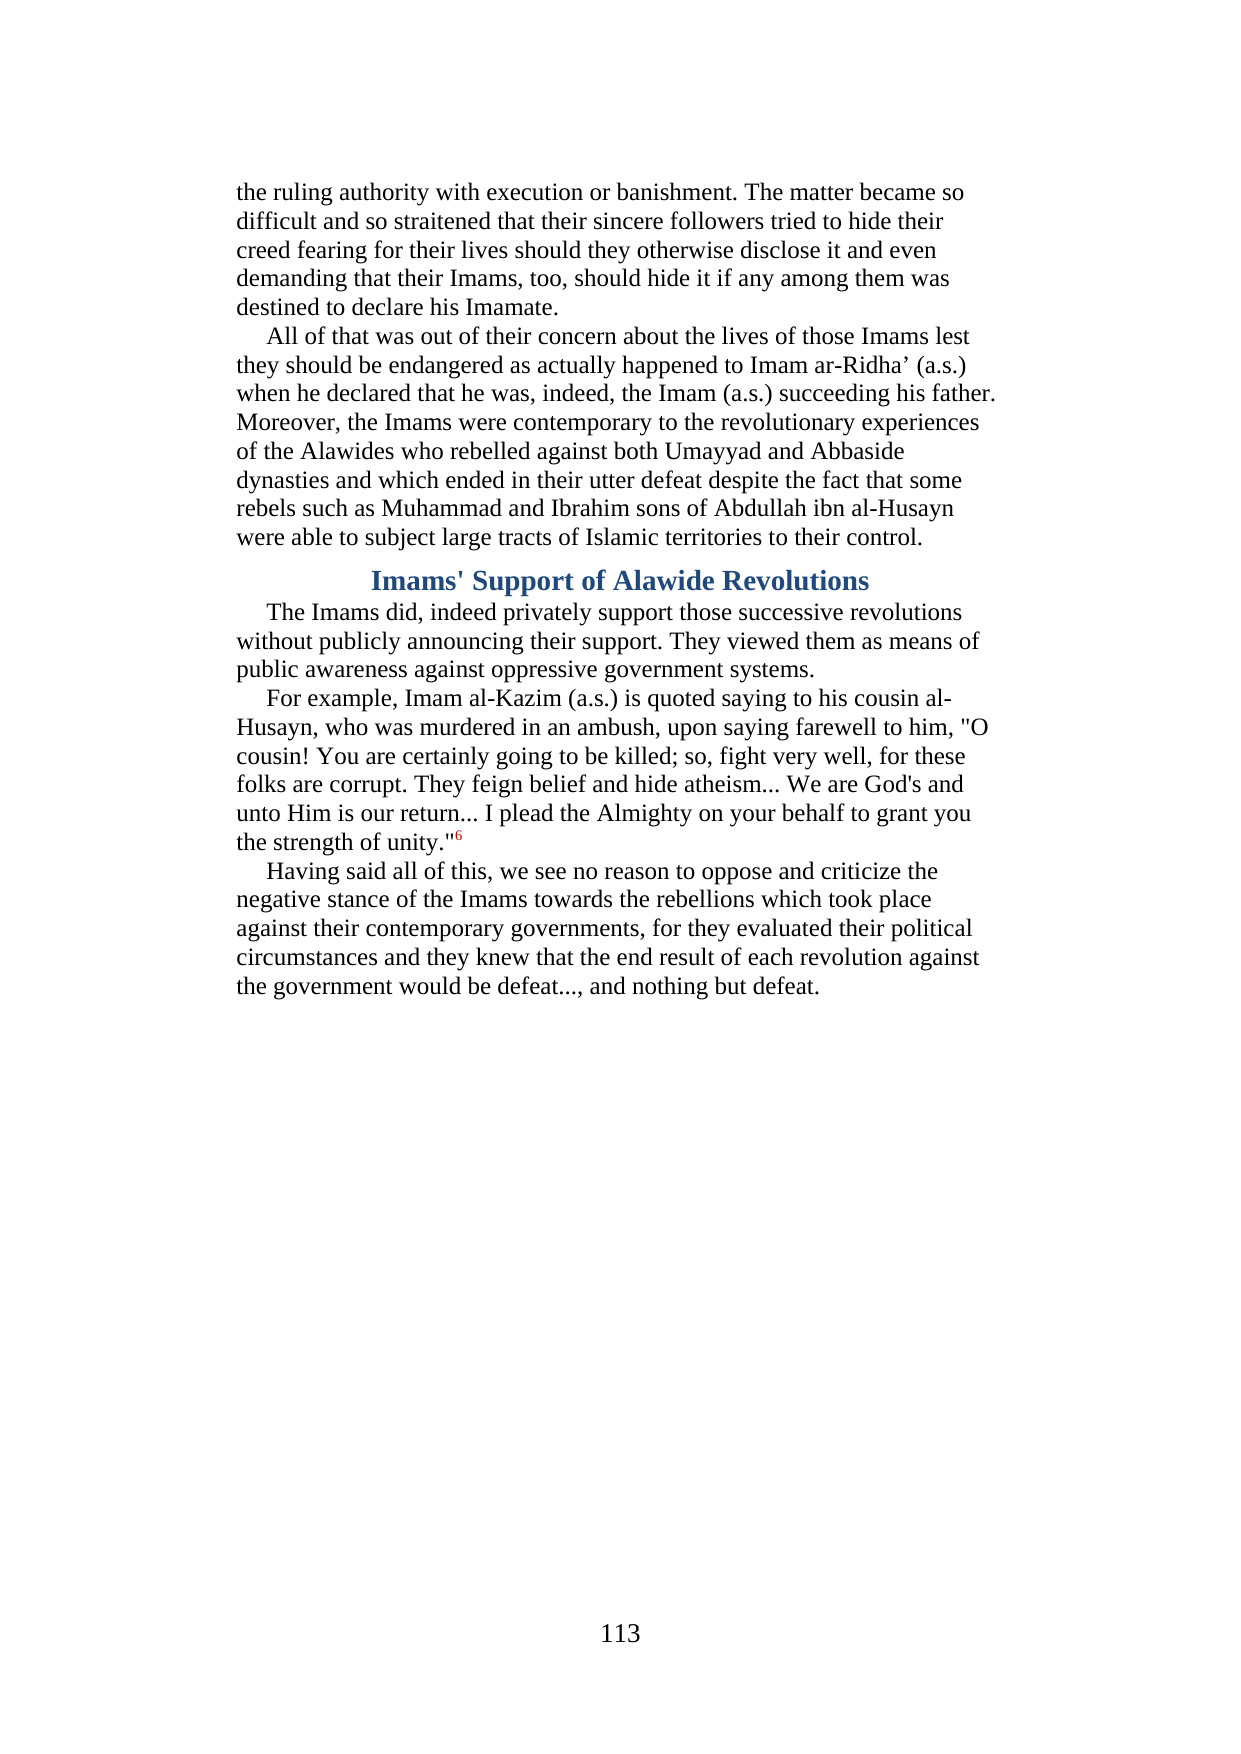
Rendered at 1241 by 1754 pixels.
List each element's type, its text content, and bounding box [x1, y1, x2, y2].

text All of that was out of their concern about the lives of those Imams lest they should be endangered as actually happened to Imam ar-Ridha’ (a.s.) when he declared that he was, indeed, the Imam (a.s.) succeeding his father. Moreover, the Imams were contemporary to the revolutionary experiences of the Alawides who rebelled against both Umayyad and Abbaside dynasties and which ended in their utter defeat despite the fact that some rebels such as Muhammad and Ibrahim sons of Abdullah ibn al-Husayn were able to subject large tracts of Islamic territories to their control. [236, 321, 1004, 551]
text The Imams did, indeed privately support those successive revolutions without publicly announcing their support. They viewed them as means of public awareness against oppressive government systems. [236, 597, 1004, 683]
text For example, Imam al-Kazim (a.s.) is quoted saying to his cousin al-Husayn, who was murdered in an ambush, upon saying farewell to him, "O cousin! You are certainly going to be killed; so, fight very well, for these folks are corrupt. They feign belief and hide atheism... We are God's and unto Him is our return... I plead the Almighty on your behalf to grant you the strength of unity."6 [236, 683, 1004, 856]
text Having said all of this, we see no reason to oppose and criticize the negative stance of the Imams towards the rebellions which took place against their contemporary governments, for they evaluated their political circumstances and they knew that the end result of each revolution against the government would be defeat..., and nothing but defeat. [236, 856, 1004, 999]
text the ruling authority with execution or banishment. The matter became so difficult and so straitened that their sincere followers tried to hide their creed fearing for their lives should they otherwise disclose it and even demanding that their Imams, too, should hide it if any among them was destined to declare his Imamate. [236, 177, 1004, 321]
subtitle Imams' Support of Alawide Revolutions [236, 563, 1004, 597]
